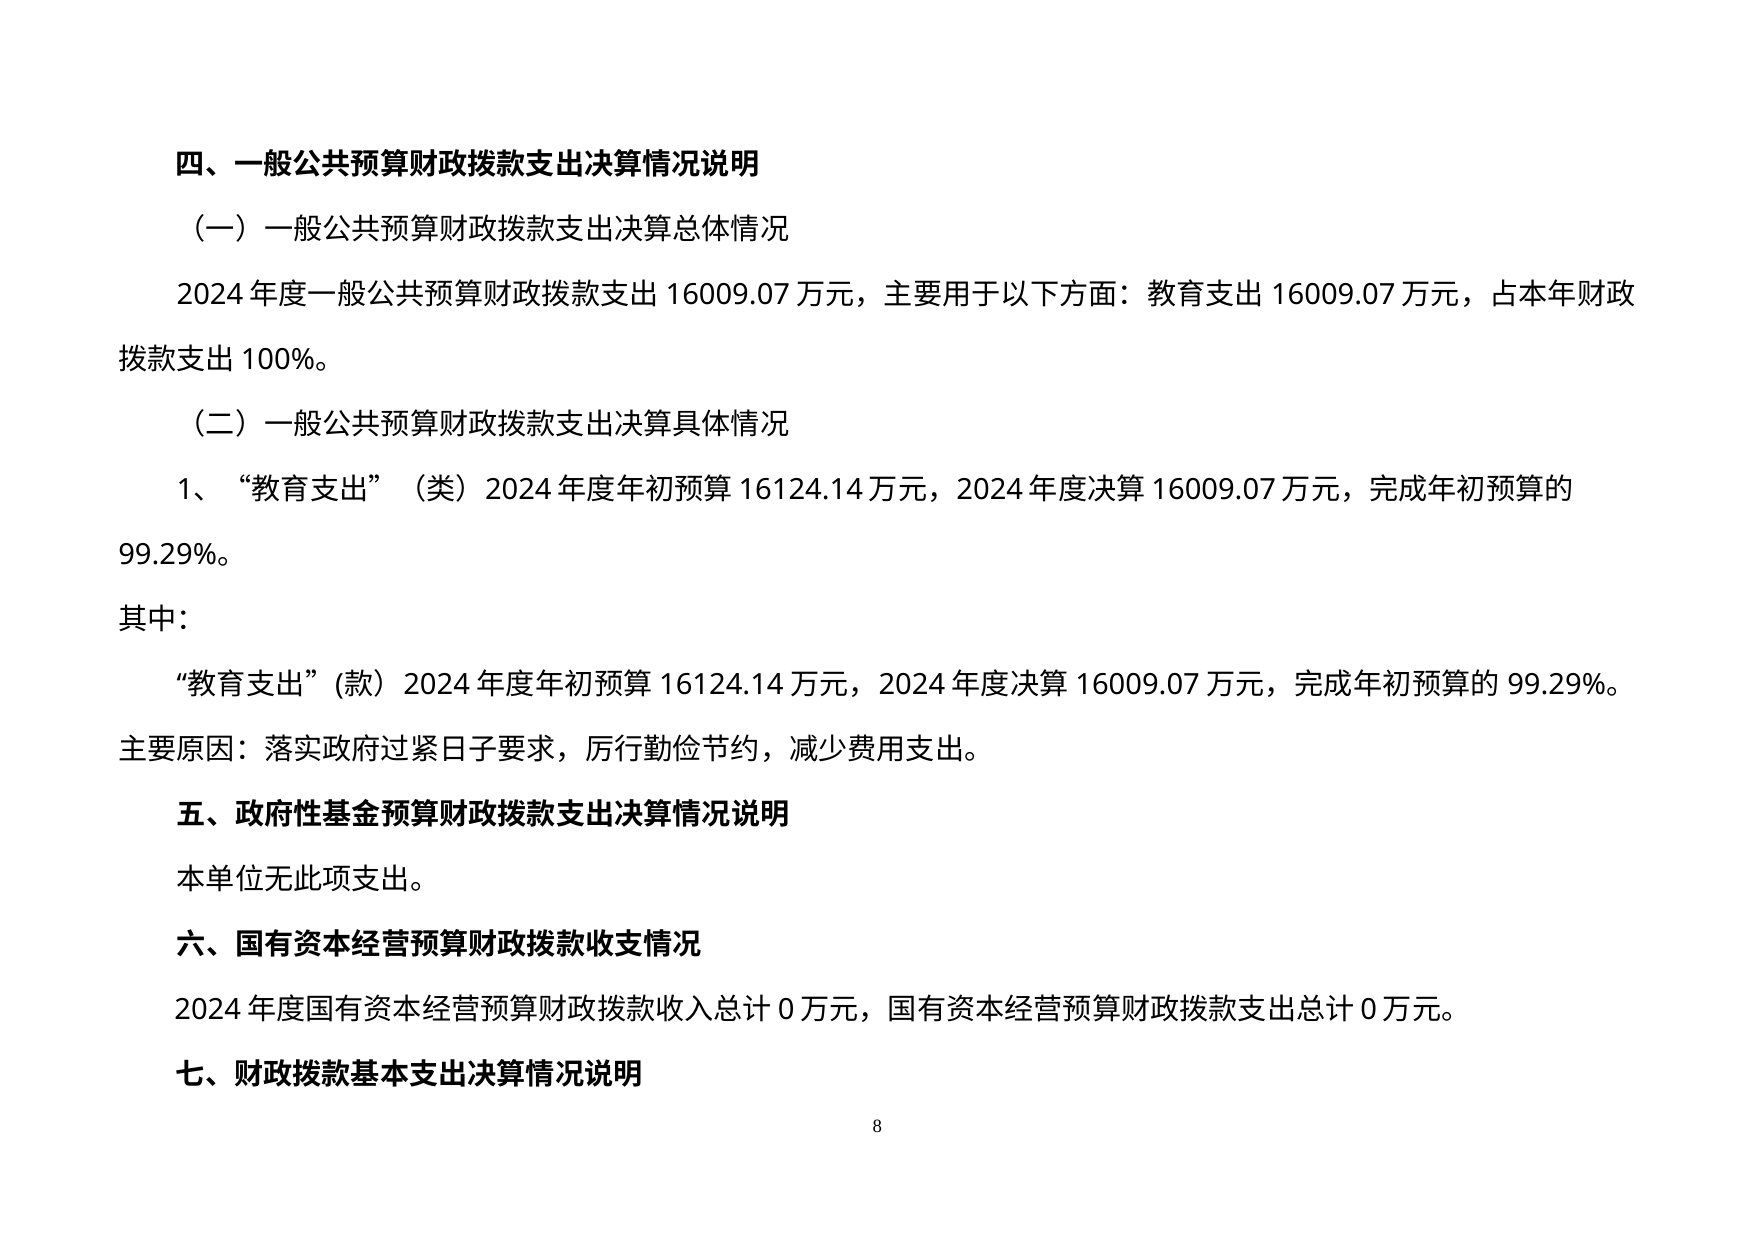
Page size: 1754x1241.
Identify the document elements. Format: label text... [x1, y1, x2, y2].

text 四、一般公共预算财政拨款支出决算情况说明 [118, 129, 1636, 194]
text 七、财政拨款基本支出决算情况说明 [118, 1039, 1636, 1104]
text （一）一般公共预算财政拨款支出决算总体情况 [118, 194, 1636, 259]
text 其中： [118, 584, 1636, 649]
text 五、政府性基金预算财政拨款支出决算情况说明 [118, 779, 1636, 844]
text 1、“教育支出”（类）2024年度年初预算16124.14万元，2024年度决算16009.07万元，完成年初预算的99.29%。 [118, 454, 1636, 584]
text （二）一般公共预算财政拨款支出决算具体情况 [118, 389, 1636, 454]
text 2024年度国有资本经营预算财政拨款收入总计0万元，国有资本经营预算财政拨款支出总计0万元。 [118, 974, 1636, 1039]
text “教育支出”(款）2024年度年初预算16124.14万元，2024年度决算16009.07万元，完成年初预算的99.29%。主要原因：落实政府过紧日子要求，厉行勤俭节约，减少费用支出。 [118, 649, 1636, 779]
text 2024年度一般公共预算财政拨款支出16009.07万元，主要用于以下方面：教育支出16009.07万元，占本年财政拨款支出100%。 [118, 259, 1636, 389]
text 本单位无此项支出。 [118, 844, 1636, 909]
text 六、国有资本经营预算财政拨款收支情况 [118, 909, 1636, 974]
